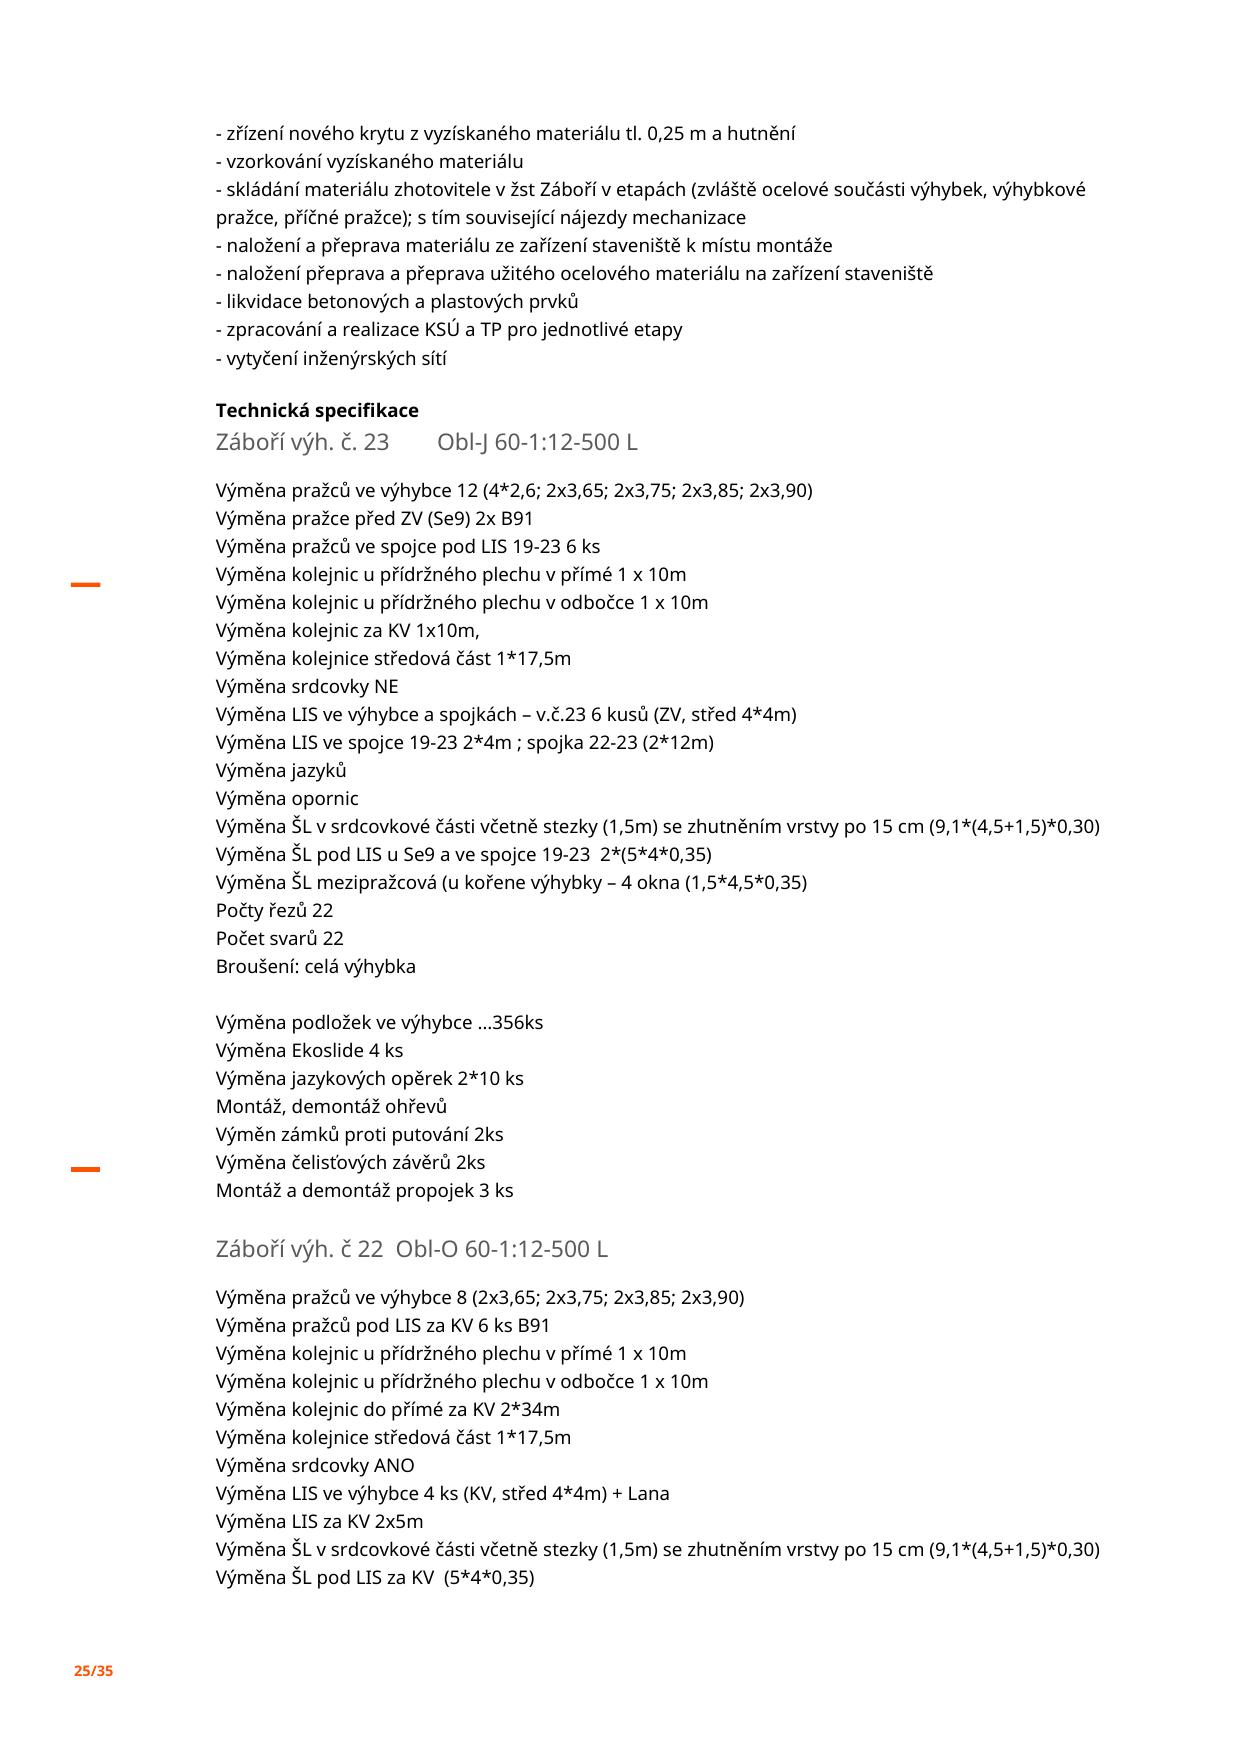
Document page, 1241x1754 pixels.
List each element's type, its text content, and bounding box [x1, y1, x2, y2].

text - zpracování a realizace KSÚ a TP pro jednotlivé etapy [216, 317, 1122, 342]
text Výměna LIS za KV 2x5m [216, 1509, 1122, 1534]
subtitle Záboří výh. č. 23 Obl-J 60-1:12-500 L [216, 426, 1122, 457]
text - skládání materiálu zhotovitele v žst Záboří v etapách (zvláště ocelové součásti výhybek, výhybkové pražce, příčné pražce); s tím související nájezdy mechanizace [216, 177, 1122, 230]
text Výměna kolejnic u přídržného plechu v přímé 1 x 10m [216, 561, 1122, 586]
text Montáž, demontáž ohřevů [216, 1093, 1122, 1119]
text - vzorkování vyzískaného materiálu [216, 149, 1122, 174]
text Broušení: celá výhybka [216, 953, 1122, 979]
text Výměna kolejnic u přídržného plechu v odbočce 1 x 10m [216, 589, 1122, 614]
text Výměna jazyků [216, 757, 1122, 783]
text Výměna pražců pod LIS za KV 6 ks B91 [216, 1312, 1122, 1338]
text Výměna pražců ve spojce pod LIS 19-23 6 ks [216, 533, 1122, 558]
text Výměna kolejnic u přídržného plechu v přímé 1 x 10m [216, 1341, 1122, 1366]
text - likvidace betonových a plastových prvků [216, 289, 1122, 314]
text Výměna kolejnic u přídržného plechu v odbočce 1 x 10m [216, 1368, 1122, 1394]
text Výměna kolejnice středová část 1*17,5m [216, 645, 1122, 671]
text Výměna LIS ve spojce 19-23 2*4m ; spojka 22-23 (2*12m) [216, 729, 1122, 754]
text Výměna kolejnic do přímé za KV 2*34m [216, 1397, 1122, 1422]
text - naložení přeprava a přeprava užitého ocelového materiálu na zařízení staveniště [216, 261, 1122, 286]
subtitle Záboří výh. č 22 Obl-O 60-1:12-500 L [216, 1233, 1122, 1265]
text Výměna ŠL v srdcovkové části včetně stezky (1,5m) se zhutněním vrstvy po 15 cm (9,1*(4,5+1,5)*0,30) [216, 1537, 1122, 1562]
text Výměna jazykových opěrek 2*10 ks [216, 1065, 1122, 1091]
text - naložení a přeprava materiálu ze zařízení staveniště k místu montáže [216, 233, 1122, 258]
text - vytyčení inženýrských sítí [216, 345, 1122, 370]
text Výměna ŠL pod LIS za KV (5*4*0,35) [216, 1565, 1122, 1590]
text Výměna Ekoslide 4 ks [216, 1037, 1122, 1063]
text Výměna srdcovky ANO [216, 1453, 1122, 1478]
text Výměna LIS ve výhybce 4 ks (KV, střed 4*4m) + Lana [216, 1481, 1122, 1506]
text Výměna pražců ve výhybce 12 (4*2,6; 2x3,65; 2x3,75; 2x3,85; 2x3,90) [216, 477, 1122, 502]
text Výměna srdcovky NE [216, 673, 1122, 698]
text Výměna kolejnic za KV 1x10m, [216, 617, 1122, 642]
text Výměna čelisťových závěrů 2ks [216, 1149, 1122, 1175]
text Výměna opornic [216, 785, 1122, 811]
text Výměna pražce před ZV (Se9) 2x B91 [216, 505, 1122, 530]
text Výměna ŠL v srdcovkové části včetně stezky (1,5m) se zhutněním vrstvy po 15 cm (9,1*(4,5+1,5)*0,30) [216, 813, 1122, 839]
text Výměna kolejnice středová část 1*17,5m [216, 1424, 1122, 1450]
text Výměna ŠL pod LIS u Se9 a ve spojce 19-23 2*(5*4*0,35) [216, 841, 1122, 867]
subtitle Technická specifikace [216, 398, 1122, 423]
text Výměna ŠL mezipražcová (u kořene výhybky – 4 okna (1,5*4,5*0,35) [216, 869, 1122, 895]
text Výměna pražců ve výhybce 8 (2x3,65; 2x3,75; 2x3,85; 2x3,90) [216, 1284, 1122, 1310]
text Montáž a demontáž propojek 3 ks [216, 1177, 1122, 1203]
text - zřízení nového krytu z vyzískaného materiálu tl. 0,25 m a hutnění [216, 121, 1122, 146]
text Počet svarů 22 [216, 925, 1122, 951]
text Výměna podložek ve výhybce …356ks [216, 1009, 1122, 1035]
text Počty řezů 22 [216, 897, 1122, 923]
text Výměna LIS ve výhybce a spojkách – v.č.23 6 kusů (ZV, střed 4*4m) [216, 701, 1122, 727]
text Výměn zámků proti putování 2ks [216, 1121, 1122, 1147]
